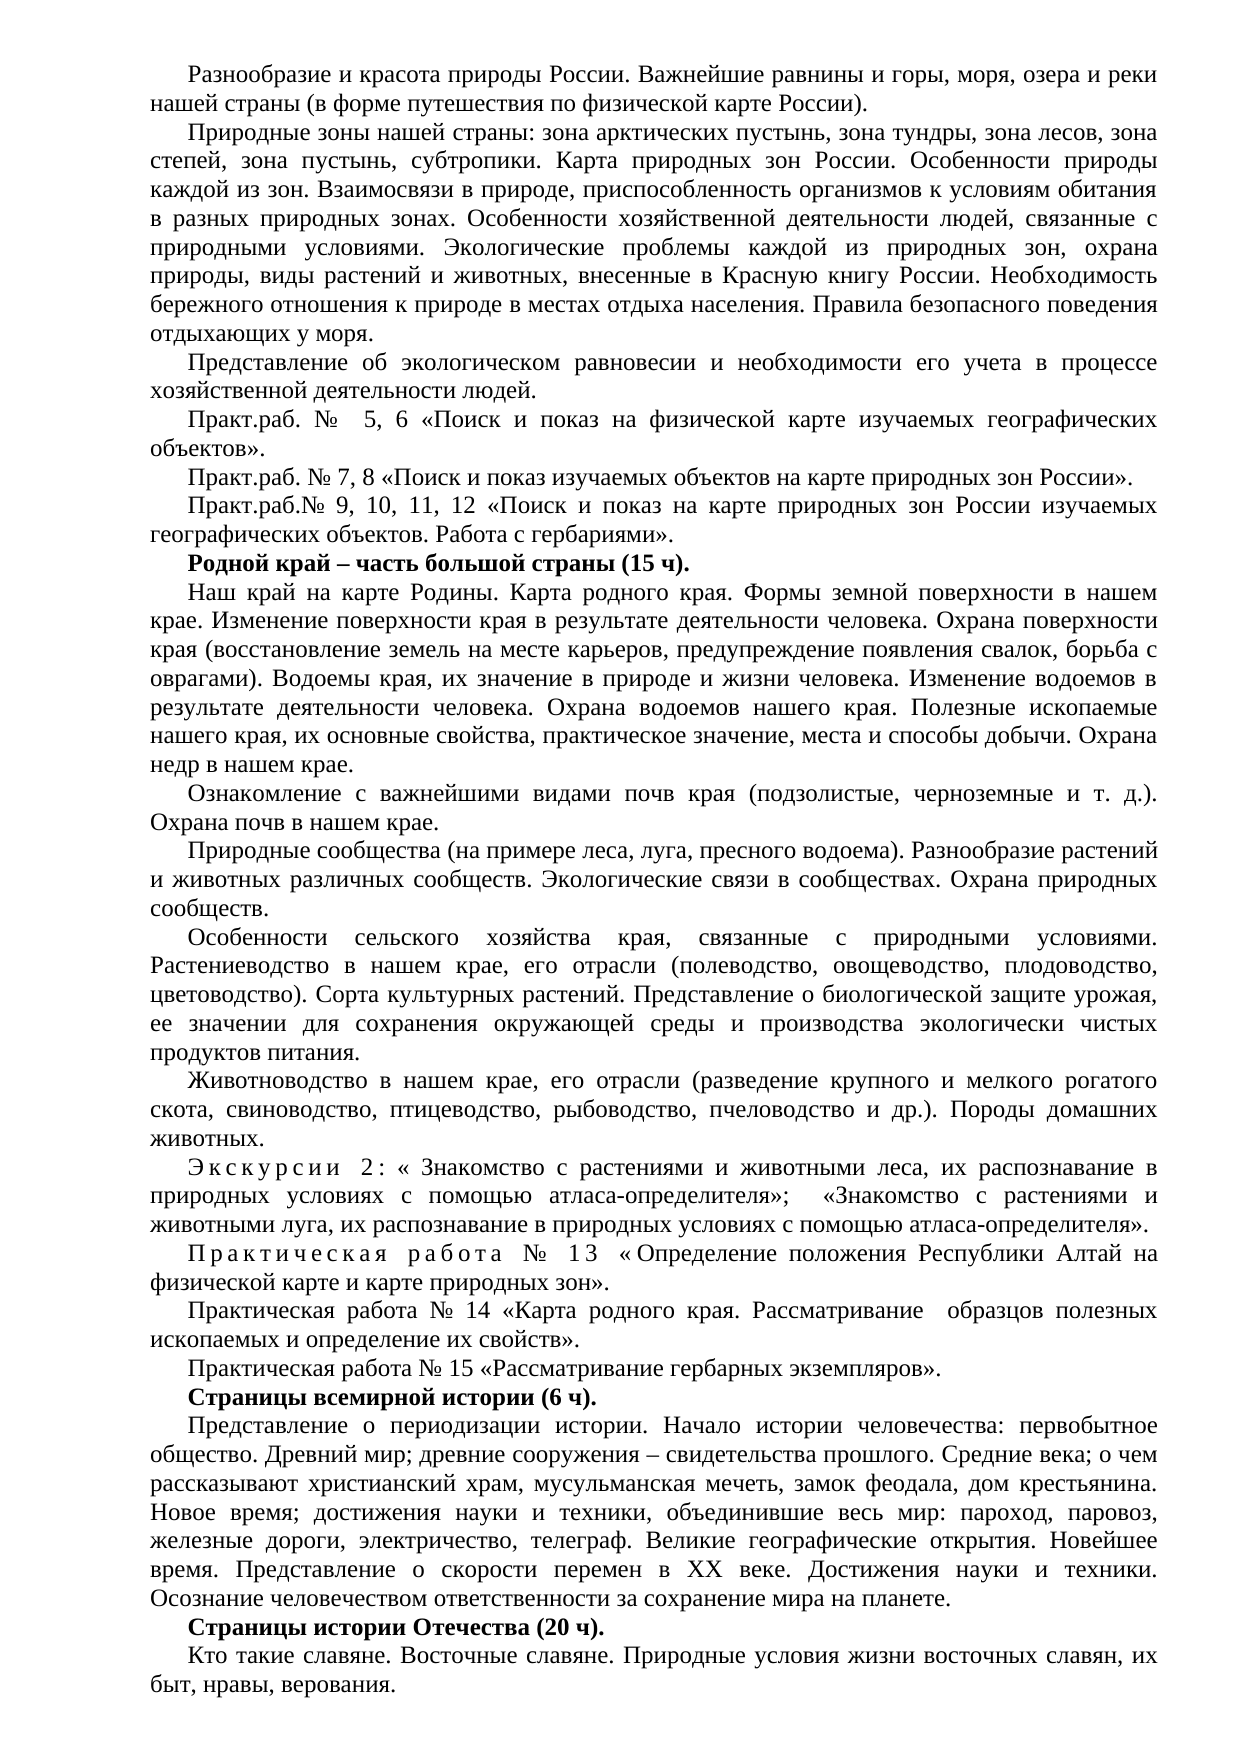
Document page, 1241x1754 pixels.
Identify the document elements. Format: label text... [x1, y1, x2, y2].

text Представление об экологическом равновесии и необходимости его учета в процессе хозяйственной деятельности людей. [150, 347, 1158, 404]
text Кто такие славяне. Восточные славяне. Природные условия жизни восточных славян, их быт, нравы, верования. [150, 1640, 1158, 1698]
text Особенности сельского хозяйства края, связанные с природными условиями. Растениеводство в нашем крае, его отрасли (полеводство, овощеводство, плодоводство, цветоводство). Сорта культурных растений. Представление о биологической защите урожая, ее значении для сохранения окружающей среды и производства экологически чистых продуктов питания. [150, 922, 1158, 1065]
text Практическая работа № 15 «Рассматривание гербарных экземпляров». [150, 1353, 1158, 1382]
text Природные сообщества (на примере леса, луга, пресного водоема). Разнообразие растений и животных различных сообществ. Экологические связи в сообществах. Охрана природных сообществ. [150, 835, 1158, 922]
text Практ.раб. № 5, 6 «Поиск и показ на физической карте изучаемых географических объектов». [150, 404, 1158, 462]
text Наш край на карте Родины. Карта родного края. Формы земной поверхности в нашем крае. Изменение поверхности края в результате деятельности человека. Охрана поверхности края (восстановление земель на месте карьеров, предупреждение появления свалок, борьба с оврагами). Водоемы края, их значение в природе и жизни человека. Изменение водоемов в результате деятельности человека. Охрана водоемов нашего края. Полезные ископаемые нашего края, их основные свойства, практическое значение, места и способы добычи. Охрана недр в нашем крае. [150, 577, 1158, 778]
text Родной край – часть большой страны (15 ч). [150, 548, 1158, 577]
text Ознакомление с важнейшими видами почв края (подзолистые, черноземные и т. д.). Охрана почв в нашем крае. [150, 778, 1158, 835]
text Экскурсии 2: « Знакомство с растениями и животными леса, их распознавание в природных условиях с помощью атласа-определителя»; «Знакомство с растениями и животными луга, их распознавание в природных условиях с помощью атласа-определителя». [150, 1152, 1158, 1238]
text Страницы всемирной истории (6 ч). [150, 1382, 1158, 1410]
text Представление о периодизации истории. Начало истории человечества: первобытное общество. Древний мир; древние сооружения – свидетельства прошлого. Средние века; о чем рассказывают христианский храм, мусульманская мечеть, замок феодала, дом крестьянина. Новое время; достижения науки и техники, объединившие весь мир: пароход, паровоз, железные дороги, электричество, телеграф. Великие географические открытия. Новейшее время. Представление о скорости перемен в XX веке. Достижения науки и техники. Осознание человечеством ответственности за сохранение мира на планете. [150, 1410, 1158, 1612]
text Практическая работа № 14 «Карта родного края. Рассматривание образцов полезных ископаемых и определение их свойств». [150, 1295, 1158, 1353]
text Практ.раб. № 7, 8 «Поиск и показ изучаемых объектов на карте природных зон России». [150, 462, 1158, 490]
text Природные зоны нашей страны: зона арктических пустынь, зона тундры, зона лесов, зона степей, зона пустынь, субтропики. Карта природных зон России. Особенности природы каждой из зон. Взаимосвязи в природе, приспособленность организмов к условиям обитания в разных природных зонах. Особенности хозяйственной деятельности людей, связанные с природными условиями. Экологические проблемы каждой из природных зон, охрана природы, виды растений и животных, внесенные в Красную книгу России. Необходимость бережного отношения к природе в местах отдыха населения. Правила безопасного поведения отдыхающих у моря. [150, 117, 1158, 347]
text Практ.раб.№ 9, 10, 11, 12 «Поиск и показ на карте природных зон России изучаемых географических объектов. Работа с гербариями». [150, 490, 1158, 548]
text Практическая работа № 13 «Определение положения Республики Алтай на физической карте и карте природных зон». [150, 1238, 1158, 1295]
text Разнообразие и красота природы России. Важнейшие равнины и горы, моря, озера и реки нашей страны (в форме путешествия по физической карте России). [150, 59, 1158, 117]
text Страницы истории отечества (20 ч). [150, 1612, 1158, 1640]
text Животноводство в нашем крае, его отрасли (разведение крупного и мелкого рогатого скота, свиноводство, птицеводство, рыбоводство, пчеловодство и др.). Породы домашних животных. [150, 1065, 1158, 1152]
